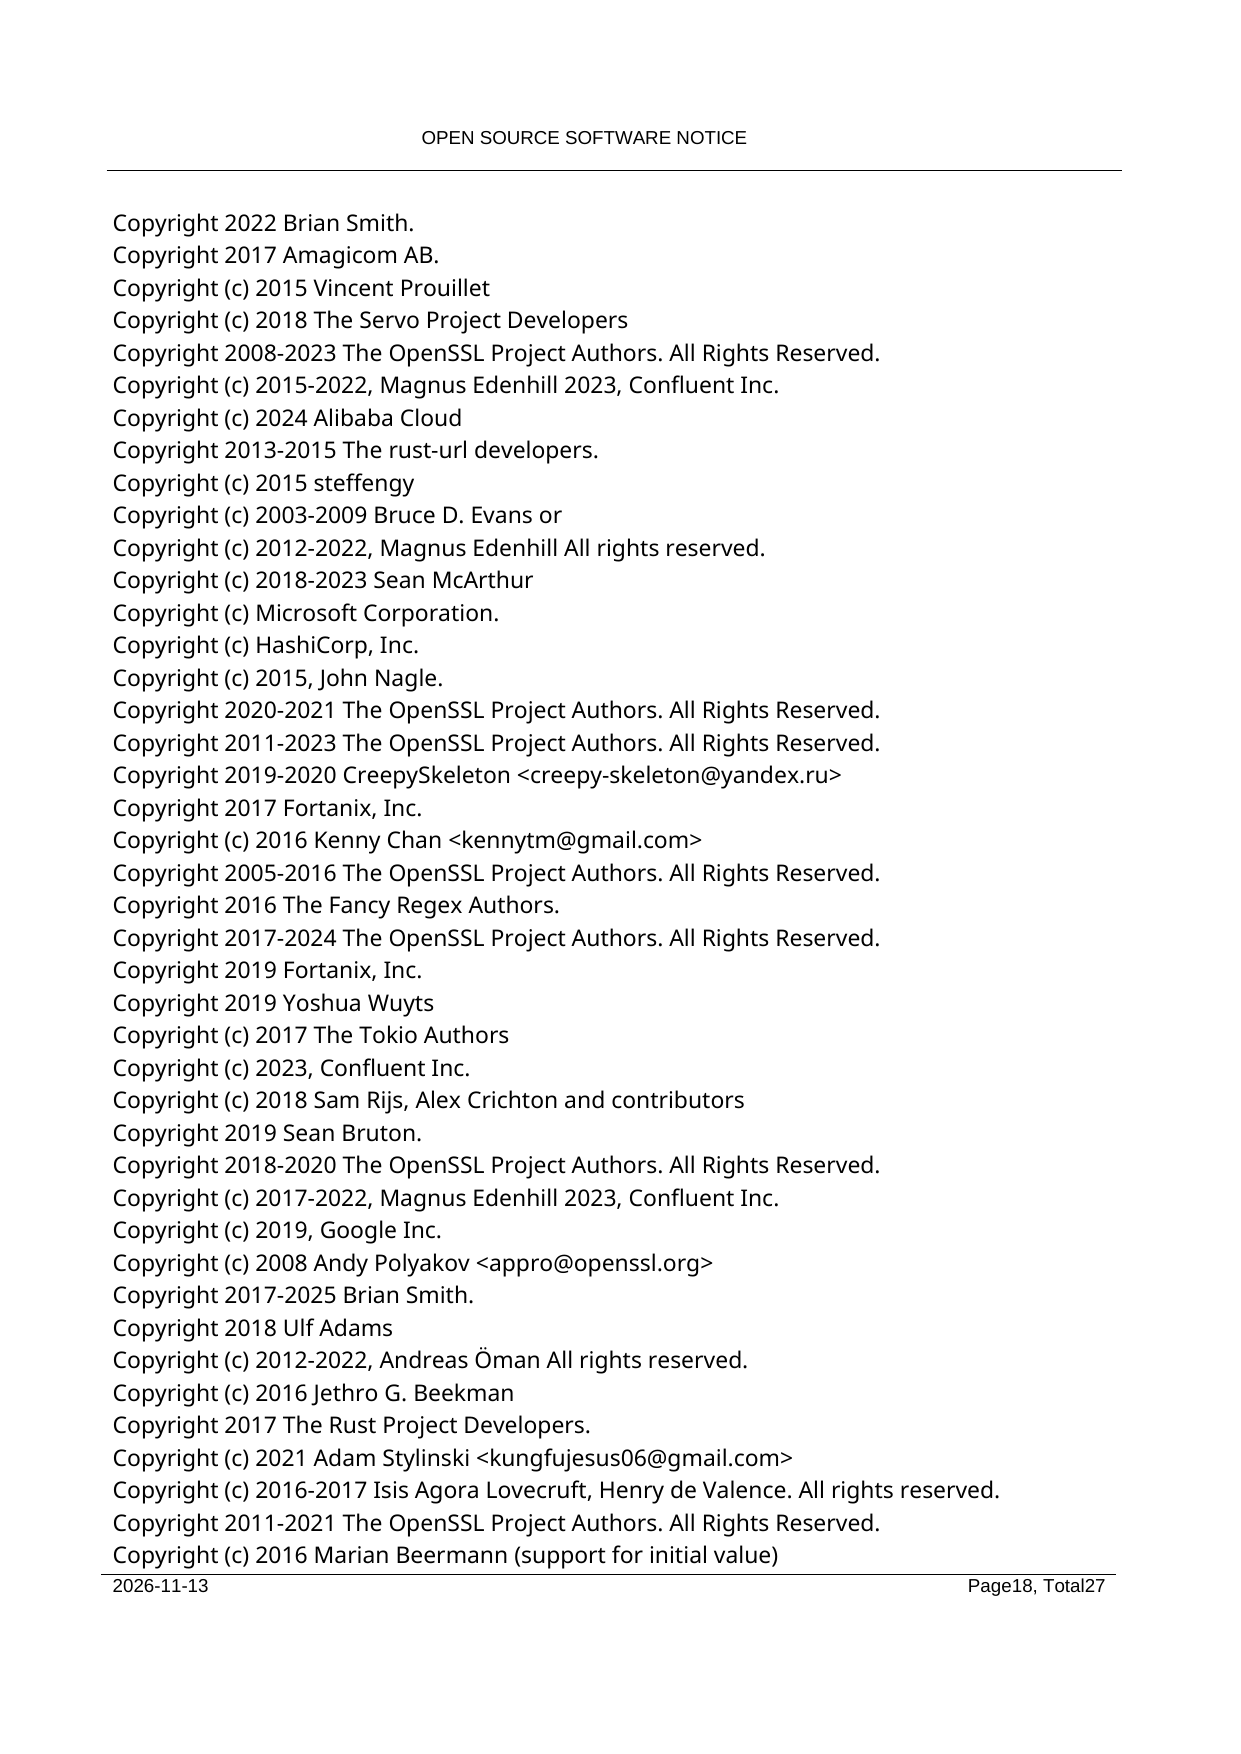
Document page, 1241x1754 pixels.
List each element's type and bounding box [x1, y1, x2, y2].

text [112, 206, 1128, 1571]
